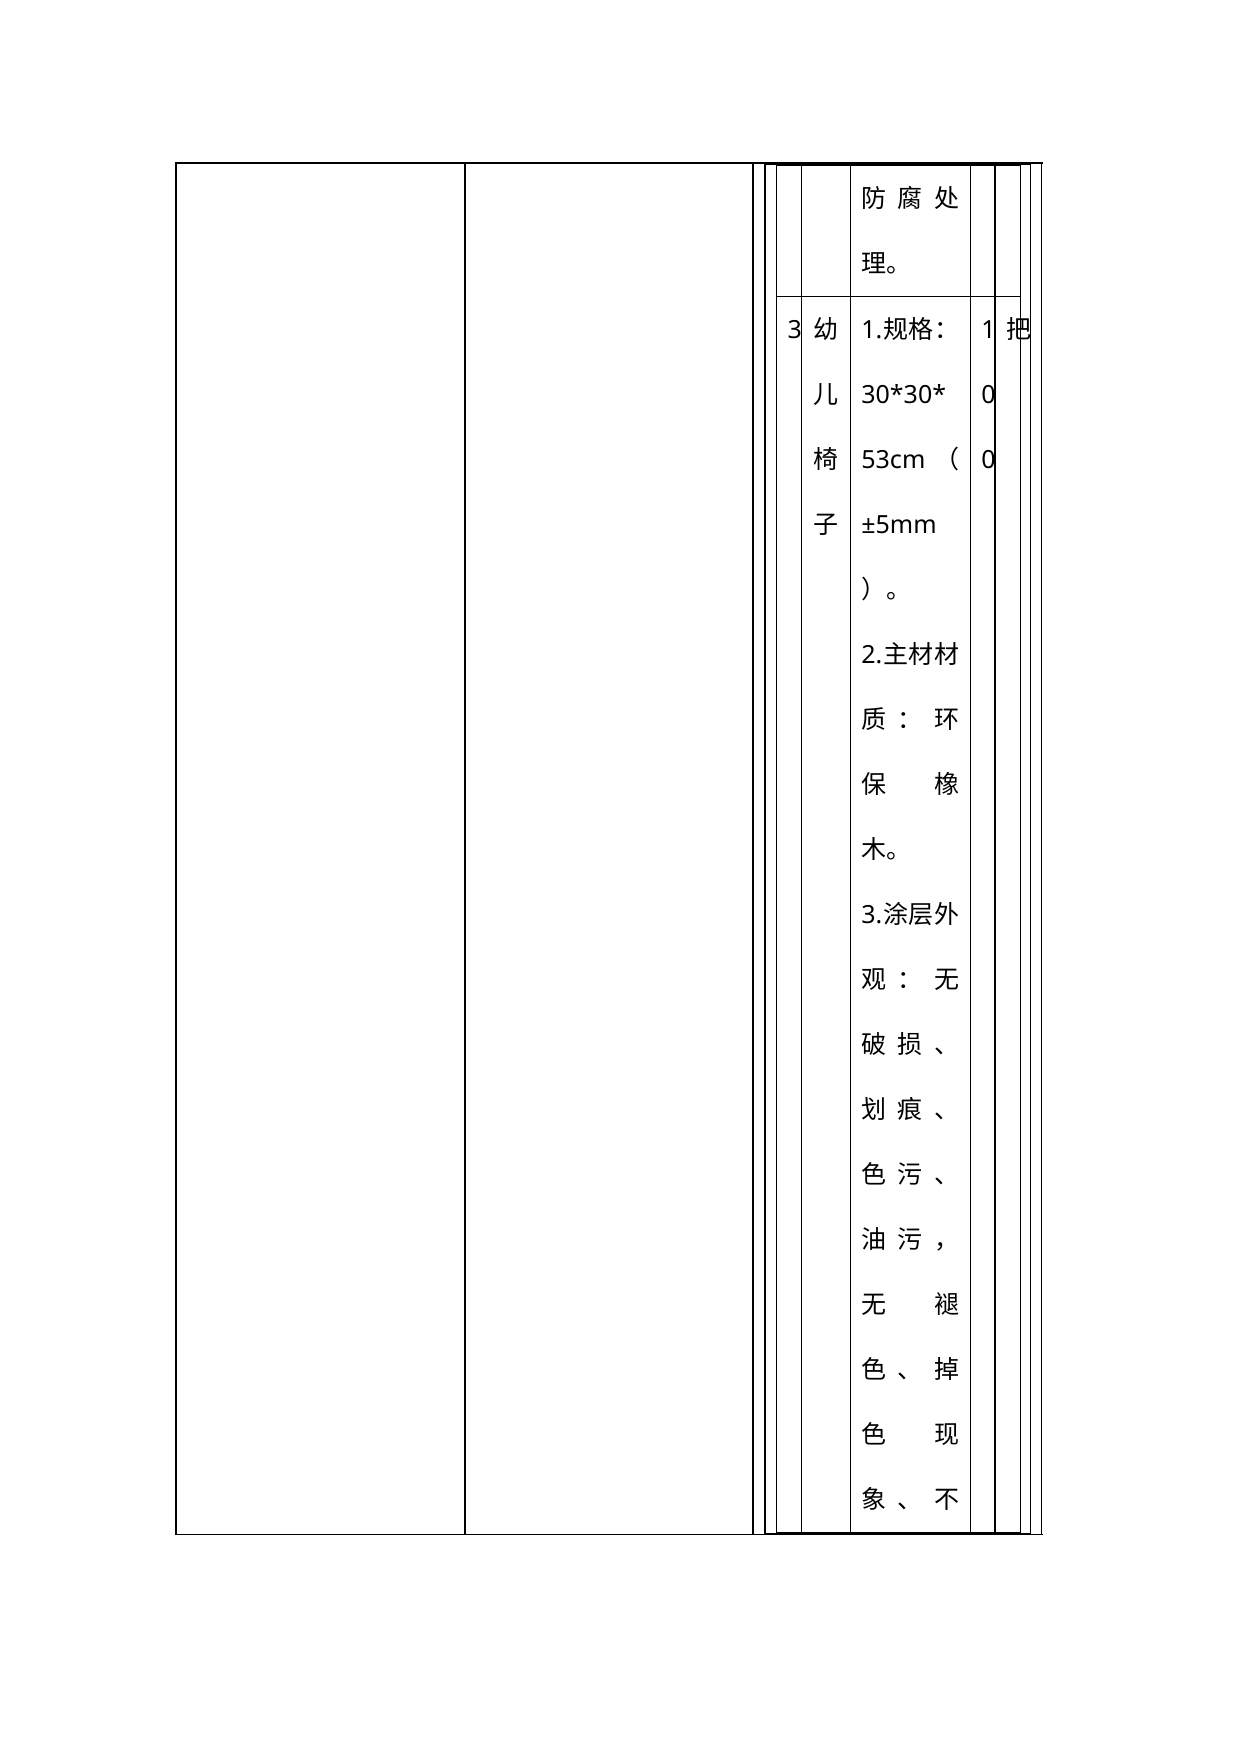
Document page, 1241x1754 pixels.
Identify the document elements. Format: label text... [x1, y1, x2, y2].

table_cell [777, 297, 801, 1532]
table_cell [466, 164, 752, 1534]
table_cell [971, 166, 994, 296]
table_cell [802, 297, 850, 1532]
table_cell [754, 164, 764, 1534]
table_cell 1 [177, 164, 464, 1534]
table_cell [996, 297, 1020, 1532]
table_cell [851, 166, 970, 296]
table_cell [971, 297, 994, 1532]
table_cell [777, 166, 801, 296]
table_cell [1021, 165, 1030, 338]
table_cell [851, 297, 970, 1532]
table_cell [1031, 164, 1041, 1534]
table_cell [1021, 338, 1030, 1533]
table_cell [802, 166, 850, 296]
table_cell [766, 165, 776, 1533]
table_cell [996, 166, 1020, 296]
